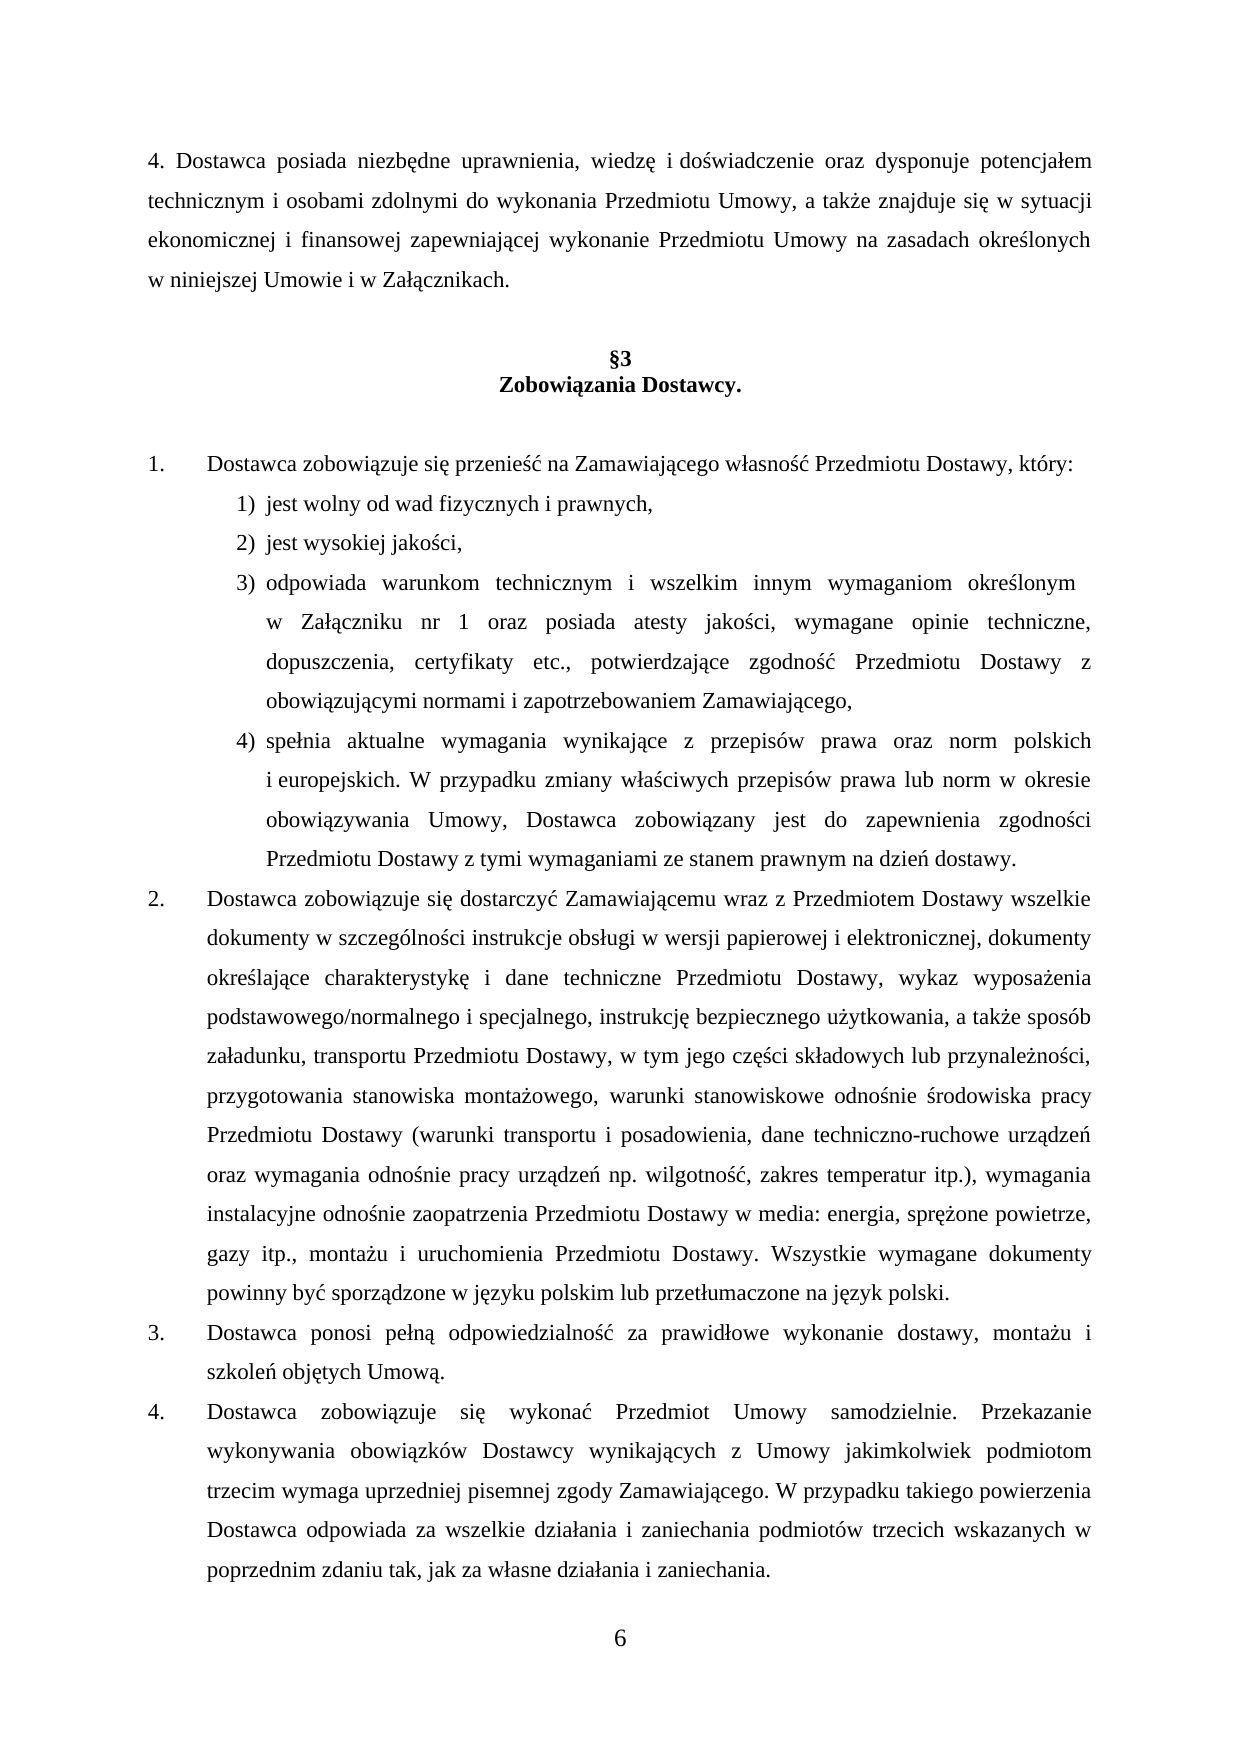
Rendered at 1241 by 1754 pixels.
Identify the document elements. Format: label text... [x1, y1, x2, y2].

text Zobowiązania Dostawcy. [148, 371, 1093, 398]
text 4. Dostawca posiada niezbędne uprawnienia, wiedzę i doświadczenie oraz dysponuje potencjałem technicznym i osobami zdolnymi do wykonania Przedmiotu Umowy, a także znajduje się w sytuacji ekonomicznej i finansowej zapewniającej wykonanie Przedmiotu Umowy na zasadach określonych w niniejszej Umowie i w Załącznikach. [148, 148, 1093, 292]
text 1. Dostawca zobowiązuje się przenieść na Zamawiającego własność Przedmiotu Dostawy, który: [148, 450, 1093, 477]
list jest wolny od wad fizycznych i prawnych, [236, 490, 1093, 516]
text 3. Dostawca ponosi pełną odpowiedzialność za prawidłowe wykonanie dostawy, montażu i szkoleń objętych Umową. [148, 1319, 1093, 1385]
list odpowiada warunkom technicznym i wszelkim innym wymaganiom określonym w Załączniku nr 1 oraz posiada atesty jakości, wymagane opinie techniczne, dopuszczenia, certyfikaty etc., potwierdzające zgodność Przedmiotu Dostawy z obowiązującymi normami i zapotrzebowaniem Zamawiającego, [236, 569, 1093, 713]
text 4. Dostawca zobowiązuje się wykonać Przedmiot Umowy samodzielnie. Przekazanie wykonywania obowiązków Dostawcy wynikających z Umowy jakimkolwiek podmiotom trzecim wymaga uprzedniej pisemnej zgody Zamawiającego. W przypadku takiego powierzenia Dostawca odpowiada za wszelkie działania i zaniechania podmiotów trzecich wskazanych w poprzednim zdaniu tak, jak za własne działania i zaniechania. [148, 1398, 1093, 1582]
text §3 [148, 345, 1093, 371]
text 2. Dostawca zobowiązuje się dostarczyć Zamawiającemu wraz z Przedmiotem Dostawy wszelkie dokumenty w szczególności instrukcje obsługi w wersji papierowej i elektronicznej, dokumenty określające charakterystykę i dane techniczne Przedmiotu Dostawy, wykaz wyposażenia podstawowego/normalnego i specjalnego, instrukcję bezpiecznego użytkowania, a także sposób załadunku, transportu Przedmiotu Dostawy, w tym jego części składowych lub przynależności, przygotowania stanowiska montażowego, warunki stanowiskowe odnośnie środowiska pracy Przedmiotu Dostawy (warunki transportu i posadowienia, dane techniczno-ruchowe urządzeń oraz wymagania odnośnie pracy urządzeń np. wilgotność, zakres temperatur itp.), wymagania instalacyjne odnośnie zaopatrzenia Przedmiotu Dostawy w media: energia, sprężone powietrze, gazy itp., montażu i uruchomienia Przedmiotu Dostawy. Wszystkie wymagane dokumenty powinny być sporządzone w języku polskim lub przetłumaczone na język polski. [148, 884, 1093, 1306]
list jest wysokiej jakości, [236, 529, 1093, 556]
list spełnia aktualne wymagania wynikające z przepisów prawa oraz norm polskich i europejskich. W przypadku zmiany właściwych przepisów prawa lub norm w okresie obowiązywania Umowy, Dostawca zobowiązany jest do zapewnienia zgodności Przedmiotu Dostawy z tymi wymaganiami ze stanem prawnym na dzień dostawy. [236, 727, 1093, 871]
